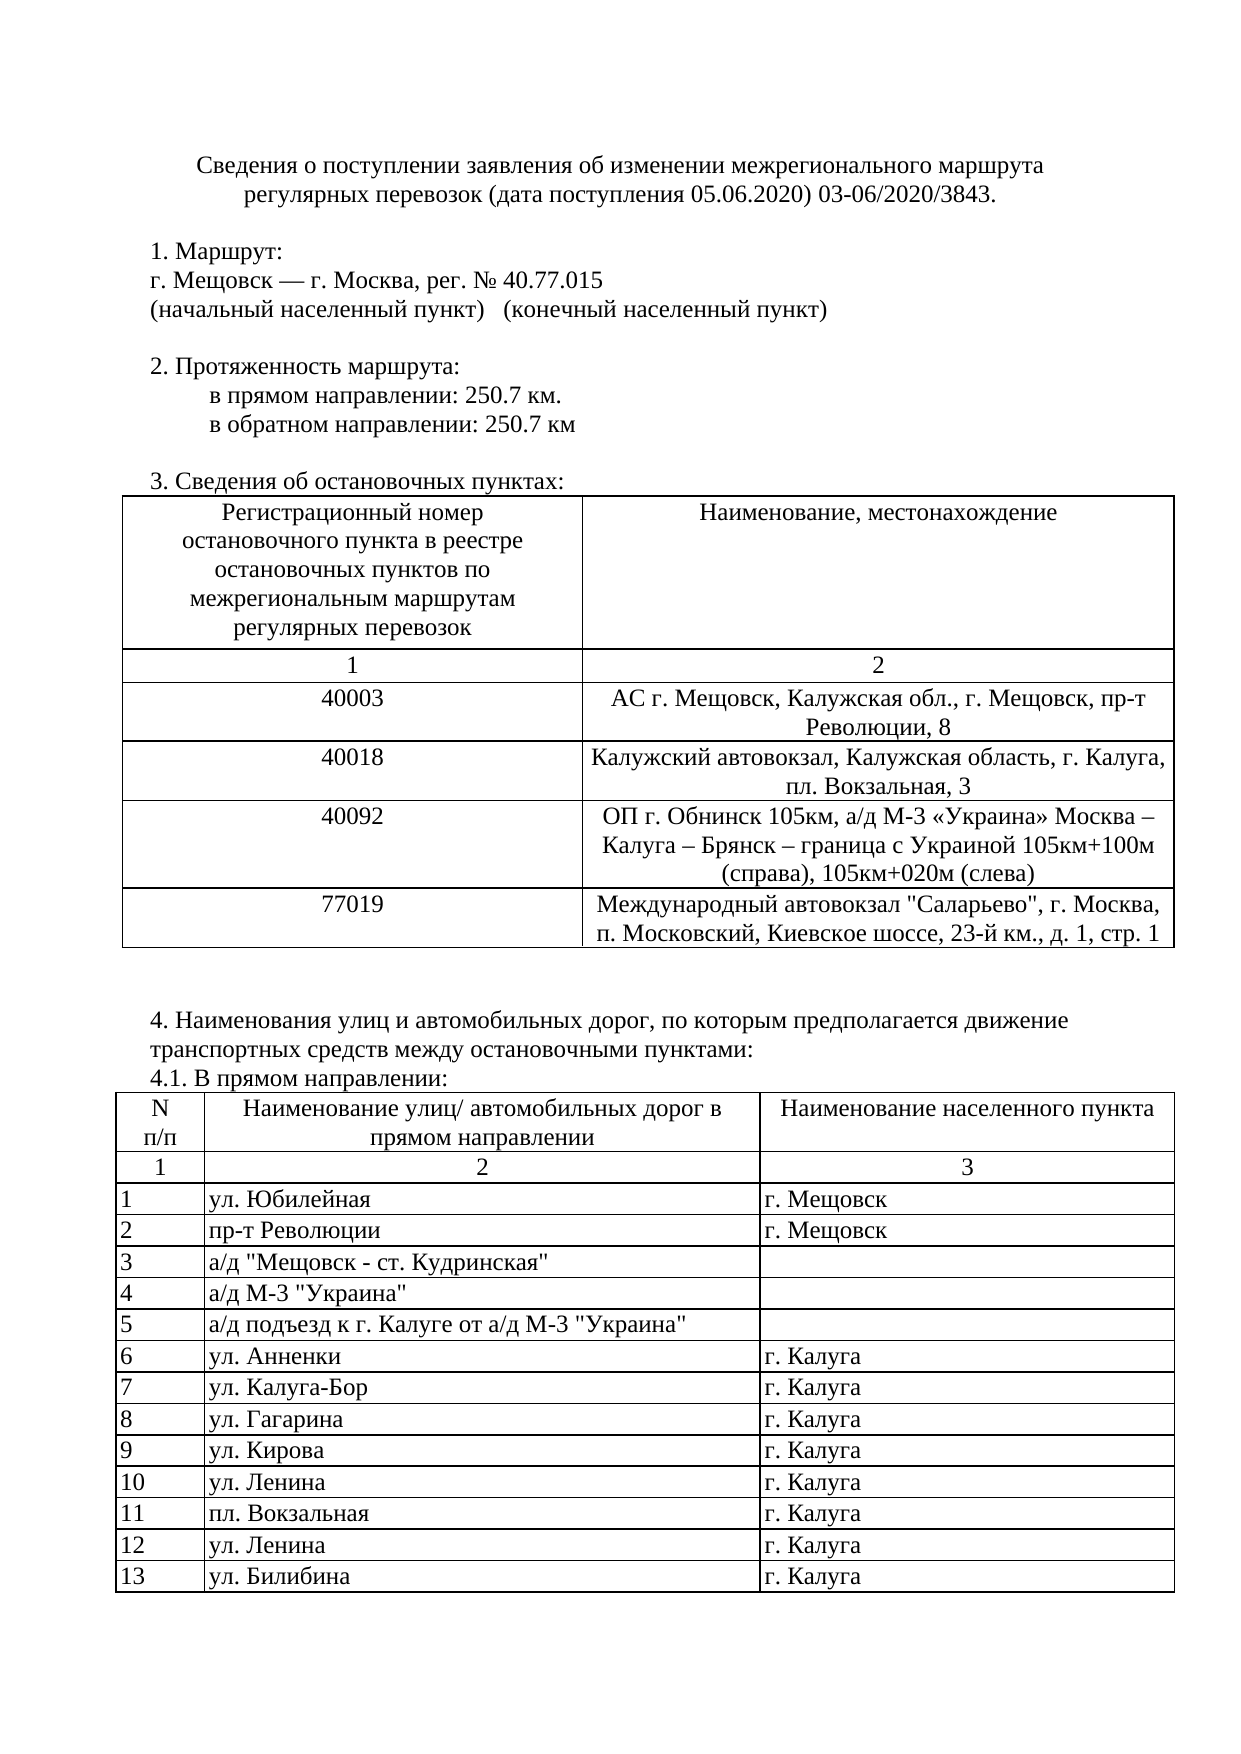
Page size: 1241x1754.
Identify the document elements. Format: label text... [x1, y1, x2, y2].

table_cell г. Калуга [761, 1467, 1174, 1497]
table_cell а/д подъезд к г. Калуге от а/д М-3 "Украина" [205, 1310, 759, 1339]
table_cell 6 [117, 1341, 204, 1371]
table_cell пл. Вокзальная [205, 1498, 759, 1528]
table_cell Международный автовокзал "Саларьево", г. Москва, п. Московский, Киевское шоссе, 23-й км., д. 1, стр. 1 [583, 889, 1173, 946]
table_cell ОП г. Обнинск 105км, а/д М-3 «Украина» Москва – Калуга – Брянск – граница с Украиной 105км+100м (справа), 105км+020м (слева) [583, 801, 1173, 887]
table_cell а/д "Мещовск - ст. Кудринская" [205, 1247, 759, 1277]
table_cell ул. Кирова [205, 1436, 759, 1465]
table_cell [761, 1278, 1174, 1308]
table_cell 9 [117, 1436, 204, 1465]
table_cell 11 [117, 1498, 204, 1528]
table_cell 7 [117, 1373, 204, 1402]
text Сведения о поступлении заявления об изменении межрегионального маршрута регулярных перевозок (дата поступления 05.06.2020) 03-06/2020/3843. [150, 150, 1090, 207]
table_cell 3 [117, 1247, 204, 1277]
text 2. Протяженность маршрута: [150, 351, 1090, 380]
text в обратном направлении: 250.7 км [150, 409, 1090, 437]
table_cell 40018 [123, 742, 582, 799]
table_cell [761, 1247, 1174, 1277]
table_cell 13 [117, 1561, 204, 1591]
table_cell 2 [583, 650, 1173, 681]
table_cell г. Калуга [761, 1561, 1174, 1591]
table_cell г. Калуга [761, 1404, 1174, 1434]
table_header N п/п [117, 1093, 204, 1151]
table_cell г. Калуга [761, 1436, 1174, 1465]
text 3. Сведения об остановочных пунктах: [150, 466, 1090, 495]
table_cell Калужский автовокзал, Калужская область, г. Калуга, пл. Вокзальная, 3 [583, 742, 1173, 799]
table_cell г. Калуга [761, 1341, 1174, 1371]
text 4. Наименования улиц и автомобильных дорог, по которым предполагается движение транспортных средств между остановочными пунктами: [150, 1005, 1090, 1063]
table_cell 1 [117, 1152, 204, 1182]
table_cell 1 [117, 1184, 204, 1214]
table_cell 10 [117, 1467, 204, 1497]
table_cell пр-т Революции [205, 1215, 759, 1245]
table_cell 4 [117, 1278, 204, 1308]
table_cell 2 [117, 1215, 204, 1245]
table_cell 8 [117, 1404, 204, 1434]
table_cell а/д М-3 "Украина" [205, 1278, 759, 1308]
table_cell 1 [123, 650, 582, 681]
table_cell ул. Ленина [205, 1467, 759, 1497]
table_header Регистрационный номер остановочного пункта в реестре остановочных пунктов по межрегиональным маршрутам регулярных перевозок [123, 497, 582, 648]
text (начальный населенный пункт) (конечный населенный пункт) [150, 294, 1090, 322]
table_cell ул. Анненки [205, 1341, 759, 1371]
table_header Наименование населенного пункта [761, 1093, 1174, 1151]
table_header Наименование, местонахождение [583, 497, 1173, 648]
text 1. Маршрут: [150, 236, 1090, 265]
table_cell ул. Билибина [205, 1561, 759, 1591]
table_cell 3 [761, 1152, 1174, 1182]
table_cell АС г. Мещовск, Калужская обл., г. Мещовск, пр-т Революции, 8 [583, 683, 1173, 740]
table_cell 12 [117, 1530, 204, 1560]
text в прямом направлении: 250.7 км. [150, 380, 1090, 409]
table_cell г. Калуга [761, 1498, 1174, 1528]
table_cell ул. Гагарина [205, 1404, 759, 1434]
table_cell г. Мещовск [761, 1184, 1174, 1214]
table_cell г. Калуга [761, 1373, 1174, 1402]
table_cell 2 [205, 1152, 759, 1182]
table_cell ул. Калуга-Бор [205, 1373, 759, 1402]
table_cell 40092 [123, 801, 582, 887]
table_cell г. Мещовск [761, 1215, 1174, 1245]
table_cell г. Калуга [761, 1530, 1174, 1560]
table_cell ул. Ленина [205, 1530, 759, 1560]
table_cell 77019 [123, 889, 582, 946]
table_cell 5 [117, 1310, 204, 1339]
table_cell 40003 [123, 683, 582, 740]
table_cell ул. Юбилейная [205, 1184, 759, 1214]
table_cell [761, 1310, 1174, 1339]
table_header Наименование улиц/ автомобильных дорог в прямом направлении [205, 1093, 759, 1151]
text 4.1. В прямом направлении: [150, 1063, 1090, 1092]
text г. Мещовск — г. Москва, рег. № 40.77.015 [150, 265, 1090, 294]
